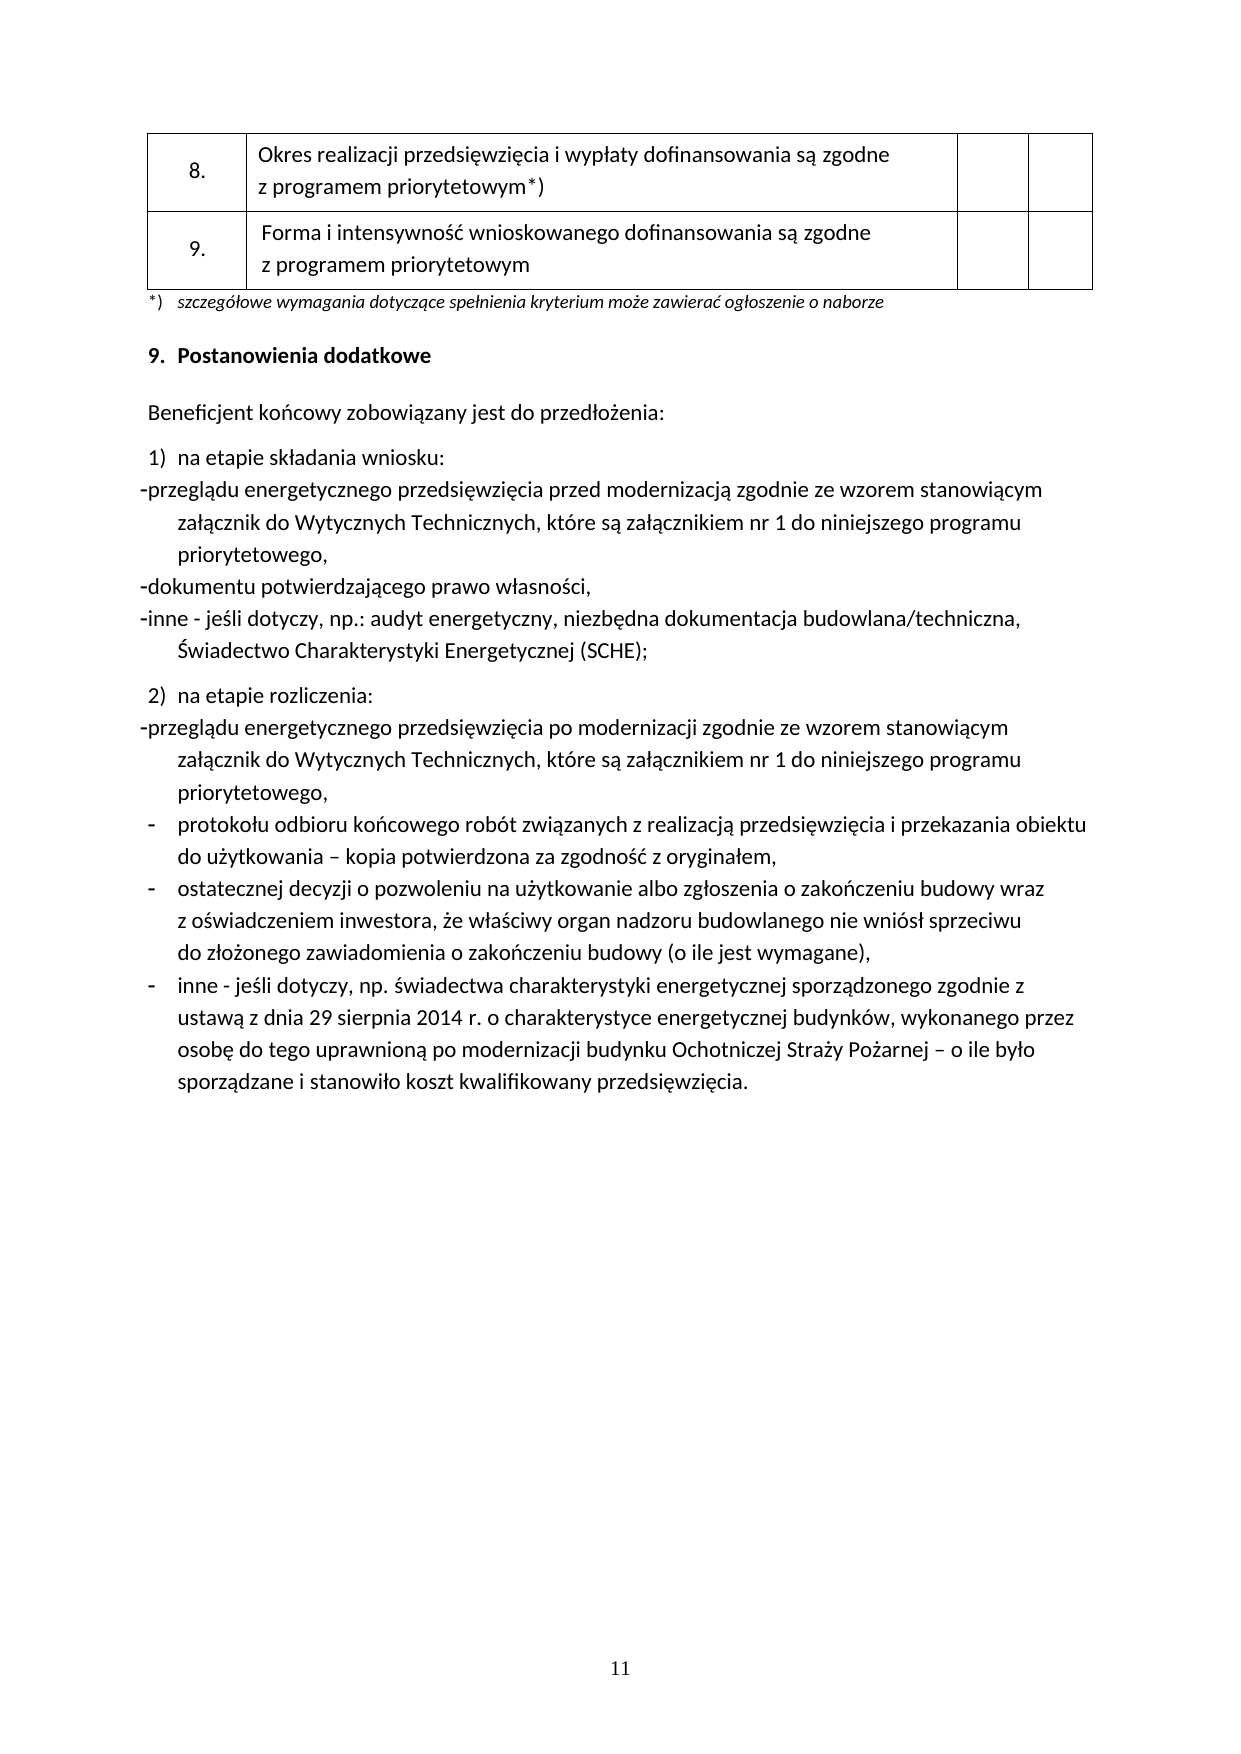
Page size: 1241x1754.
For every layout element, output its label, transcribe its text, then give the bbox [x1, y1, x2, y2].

table_cell [958, 212, 1028, 289]
table_cell 9. [148, 212, 246, 289]
table_cell [958, 134, 1028, 211]
table_cell Forma i intensywność wnioskowanego dofinansowania są zgodne z programem priorytetowym [247, 212, 957, 289]
list ostatecznej decyzji o pozwoleniu na użytkowanie albo zgłoszenia o zakończeniu budowy wraz z oświadczeniem inwestora, że właściwy organ nadzoru budowlanego nie wniósł sprzeciwu do złożonego zawiadomienia o zakończeniu budowy (o ile jest wymagane), [148, 874, 1093, 967]
list na etapie składania wniosku: [148, 443, 1093, 471]
list na etapie rozliczenia: [148, 681, 1093, 709]
table_cell Okres realizacji przedsięwzięcia i wypłaty dofinansowania są zgodne z programem priorytetowym*) [247, 134, 957, 211]
list inne - jeśli dotyczy, np.: audyt energetyczny, niezbędna dokumentacja budowlana/techniczna, Świadectwo Charakterystyki Energetycznej (SCHE); [140, 604, 1093, 664]
text *) szczegółowe wymagania dotyczące spełnienia kryterium może zawierać ogłoszenie o naborze [148, 290, 1093, 313]
list dokumentu potwierdzającego prawo własności, [140, 572, 1093, 600]
table_cell 8. [148, 134, 246, 211]
text Beneficjent końcowy zobowiązany jest do przedłożenia: [148, 398, 1093, 427]
table_cell [1029, 212, 1092, 289]
table_cell [1029, 134, 1092, 211]
list protokołu odbioru końcowego robót związanych z realizacją przedsięwzięcia i przekazania obiektu do użytkowania – kopia potwierdzona za zgodność z oryginałem, [148, 810, 1093, 870]
list Postanowienia dodatkowe [148, 341, 1093, 369]
list przeglądu energetycznego przedsięwzięcia przed modernizacją zgodnie ze wzorem stanowiącym załącznik do Wytycznych Technicznych, które są załącznikiem nr 1 do niniejszego programu priorytetowego, [140, 475, 1093, 568]
list przeglądu energetycznego przedsięwzięcia po modernizacji zgodnie ze wzorem stanowiącym załącznik do Wytycznych Technicznych, które są załącznikiem nr 1 do niniejszego programu priorytetowego, [140, 713, 1093, 806]
list inne - jeśli dotyczy, np. świadectwa charakterystyki energetycznej sporządzonego zgodnie z ustawą z dnia 29 sierpnia 2014 r. o charakterystyce energetycznej budynków, wykonanego przez osobę do tego uprawnioną po modernizacji budynku Ochotniczej Straży Pożarnej – o ile było sporządzane i stanowiło koszt kwalifikowany przedsięwzięcia. [148, 971, 1093, 1095]
